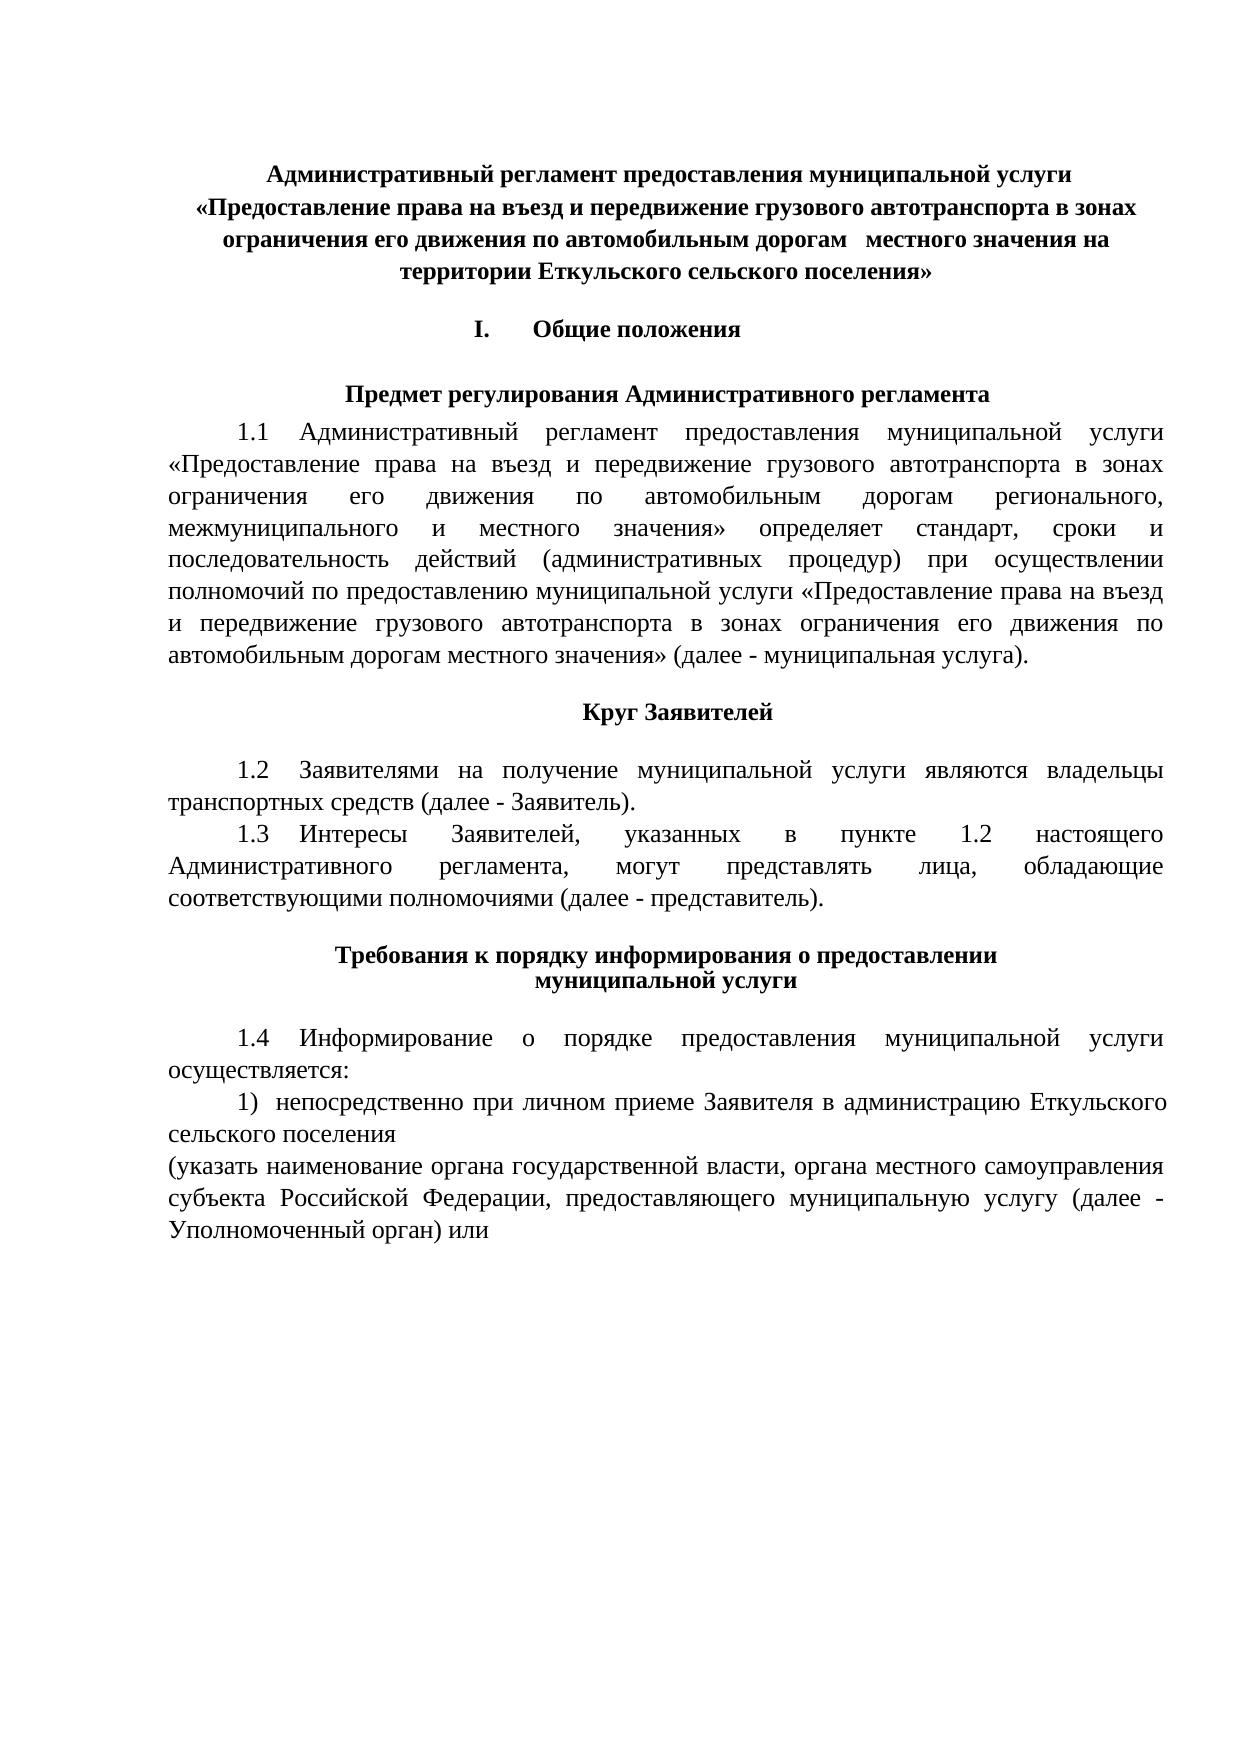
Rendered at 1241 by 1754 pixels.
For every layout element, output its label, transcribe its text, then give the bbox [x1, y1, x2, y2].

list Интересы Заявителей, указанных в пункте 1.2 настоящего Административного регламента, могут представлять лица, обладающие соответствующими полномочиями (далее - представитель). [168, 817, 1164, 912]
text Административный регламент предоставления муниципальной услуги «Предоставление права на въезд и передвижение грузового автотранспорта в зонах ограничения его движения по автомобильным дорогам местного значения на территории Еткульского сельского поселения» [168, 157, 1164, 286]
text Круг Заявителей [345, 701, 1168, 726]
list Заявителями на получение муниципальной услуги являются владельцы транспортных средств (далее - Заявитель). [168, 753, 1164, 817]
text Предмет регулирования Административного регламента [345, 351, 1066, 415]
text муниципальной услуги [164, 969, 1168, 994]
list Информирование о порядке предоставления муниципальной услуги осуществляется: [168, 1021, 1164, 1085]
list Общие положения [345, 286, 1066, 351]
text Требования к порядку информирования о предоставлении [164, 943, 1168, 968]
list непосредственно при личном приеме Заявителя в администрацию Еткульского сельского поселения [168, 1085, 1168, 1149]
list Административный регламент предоставления муниципальной услуги «Предоставление права на въезд и передвижение грузового автотранспорта в зонах ограничения его движения по автомобильным дорогам регионального, межмуниципального и местного значения» определяет стандарт, сроки и последовательность действий (административных процедур) при осуществлении полномочий по предоставлению муниципальной услуги «Предоставление права на въезд и передвижение грузового автотранспорта в зонах ограничения его движения по автомобильным дорогам местного значения» (далее - муниципальная услуга). [168, 415, 1164, 670]
text (указать наименование органа государственной власти, органа местного самоуправления субъекта Российской Федерации, предоставляющего муниципальную услугу (далее - Уполномоченный орган) или [168, 1149, 1164, 1244]
